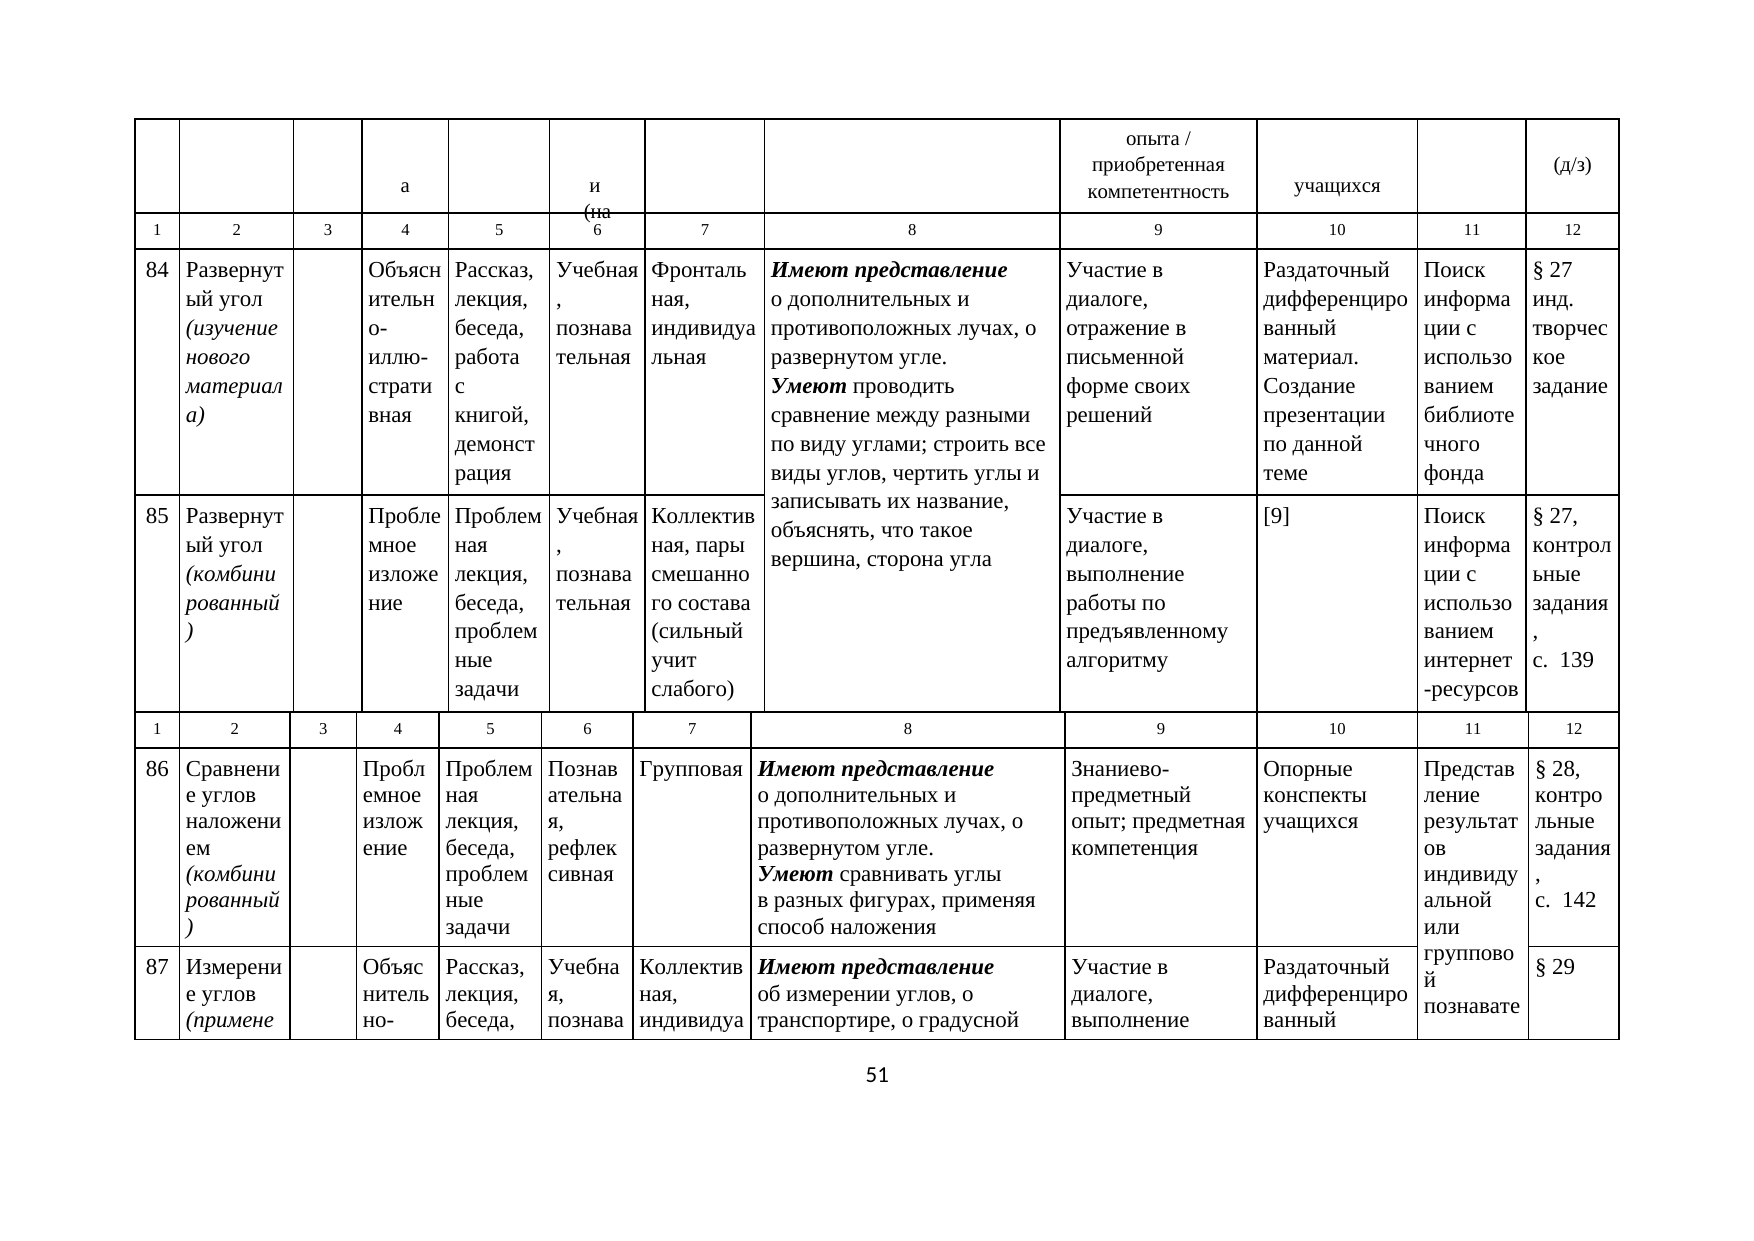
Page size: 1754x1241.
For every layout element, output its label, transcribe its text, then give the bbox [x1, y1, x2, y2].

table_cell Участие в диалоге, выполнение работы по предъявленному алгоритму [1061, 496, 1256, 711]
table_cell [765, 120, 1059, 212]
table_cell 6 [542, 713, 632, 747]
table_cell § 27 инд. творческое задание [1527, 250, 1618, 494]
table_cell 5 [449, 214, 549, 248]
table_cell 8 [765, 214, 1059, 248]
table_cell 2 [180, 214, 293, 248]
table_cell Коллективная, пары смешанного состава (сильный учит слабого) [646, 496, 764, 711]
table_cell [294, 496, 361, 711]
table_cell 1 [136, 713, 179, 747]
table_cell § 28, контрольные задания, с. 142 [1529, 749, 1618, 946]
table_cell Раздаточный дифференцированный материал. Создание презентации по данной теме [1258, 250, 1417, 494]
table_cell Сравнение углов наложением (комбинированный) [180, 749, 289, 946]
table_cell 7 [634, 713, 750, 747]
table_cell 3 [294, 214, 361, 248]
table_cell Фронтальная, индивидуальная [646, 250, 764, 494]
table_cell Развернутый угол (комбинированный) [180, 496, 293, 711]
table_cell Проблемная лекция, беседа, проблемные задачи [449, 496, 549, 711]
table_cell [291, 749, 356, 946]
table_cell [1258, 947, 1417, 1039]
table_cell 86 [136, 749, 179, 946]
table_cell Проблемное изложение [357, 749, 438, 946]
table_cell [357, 947, 438, 1039]
table_cell 4 [363, 214, 448, 248]
table_cell 3 [291, 713, 356, 747]
table_cell 7 [646, 214, 764, 248]
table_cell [752, 947, 1064, 1039]
table_cell Объяснительно-иллю- стративная [363, 250, 448, 494]
table_cell [9] [1258, 496, 1417, 711]
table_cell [634, 947, 750, 1039]
table_cell 5 [440, 713, 541, 747]
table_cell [440, 947, 541, 1039]
table_cell Опорные конспекты учащихся [1258, 749, 1417, 946]
table_cell 4 [357, 713, 438, 747]
table_cell [294, 250, 361, 494]
table_cell 12 [1529, 713, 1618, 747]
table_cell Имеют представление о дополнительных и противоположных лучах, о развернутом угле. Умеют проводить сравнение между разными по виду углами; строить все виды углов, чертить углы и записывать их название, объяснять, что такое вершина, сторона угла [765, 250, 1059, 711]
table_cell 6 [550, 214, 644, 248]
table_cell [542, 947, 632, 1039]
table_cell Развернутый угол (изучение нового материала) [180, 250, 293, 494]
table_cell 1 [136, 214, 179, 248]
table_cell 87 [136, 947, 179, 1039]
table_cell § 27, контрольные задания, с. 139 [1527, 496, 1618, 711]
table_cell Знаниево-предметный опыт; предметная компетенция [1066, 749, 1256, 946]
table_cell Проблемное изложение [363, 496, 448, 711]
table_cell 11 [1418, 713, 1528, 747]
table_cell Имеют представление о дополнительных и противоположных лучах, о развернутом угле. Умеют сравнивать углы в разных фигурах, применяя способ наложения [752, 749, 1064, 946]
table_cell 8 [752, 713, 1064, 747]
table_cell Поиск информации с использованием интернет-ресурсов [1418, 496, 1525, 711]
table_cell Представление результатов индивидуальной или групповой познавательной деятельности в форме публичной презентации [1418, 749, 1528, 1039]
table_cell 10 [1258, 214, 1417, 248]
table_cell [180, 947, 289, 1039]
table_cell Познавательная, рефлексивная [542, 749, 632, 946]
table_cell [1061, 120, 1256, 212]
table_cell Рассказ, лекция, беседа, работа с книгой, демонстрация [449, 250, 549, 494]
table_cell Участие в диалоге, отражение в письменной форме своих решений [1061, 250, 1256, 494]
table_cell Учебная, познавательная [550, 496, 644, 711]
table_cell 12 [1527, 214, 1618, 248]
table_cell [1527, 120, 1618, 212]
table_cell 9 [1061, 214, 1256, 248]
table_cell 2 [180, 713, 289, 747]
table_cell [291, 947, 356, 1039]
table_cell Учебная, познавательная [550, 250, 644, 494]
table_cell 11 [1418, 214, 1525, 248]
table_cell 9 [1066, 713, 1256, 747]
table_cell Поиск информации с использованием библиотечного фонда [1418, 250, 1525, 494]
table_cell Проблемная лекция, беседа, проблемные задачи [440, 749, 541, 946]
table_cell 85 [136, 496, 179, 711]
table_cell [1066, 947, 1256, 1039]
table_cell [1418, 120, 1525, 212]
table_cell 84 [136, 250, 179, 494]
table_cell Групповая [634, 749, 750, 946]
table_cell § 29 [1529, 947, 1618, 1039]
table_cell 10 [1258, 713, 1417, 747]
